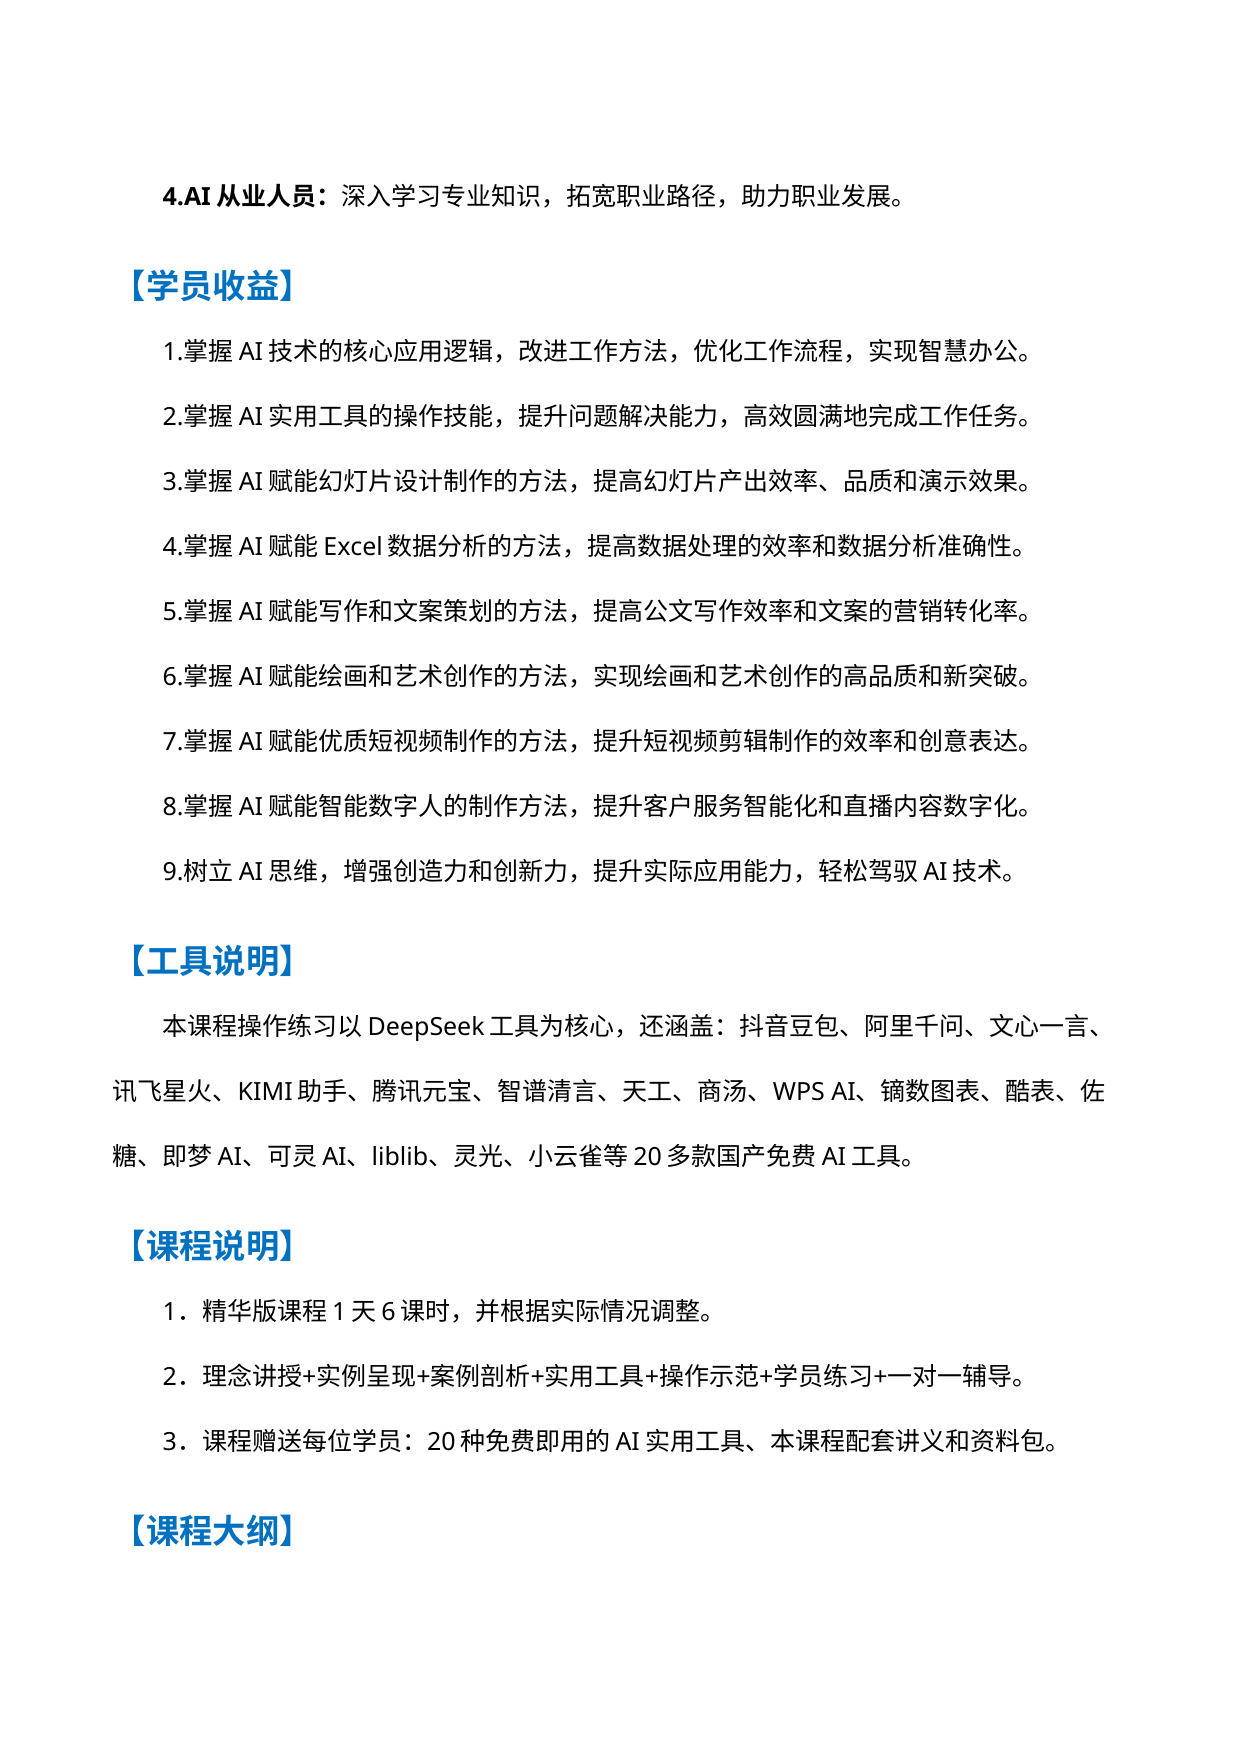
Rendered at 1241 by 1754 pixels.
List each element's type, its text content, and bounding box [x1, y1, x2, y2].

text 9.树立AI思维，增强创造力和创新力，提升实际应用能力，轻松驾驭AI技术。 [112, 837, 1128, 902]
text 8.掌握AI赋能智能数字人的制作方法，提升客户服务智能化和直播内容数字化。 [112, 772, 1128, 837]
text 2．理念讲授+实例呈现+案例剖析+实用工具+操作示范+学员练习+一对一辅导。 [112, 1342, 1128, 1407]
text 【课程大纲】 [112, 1497, 1128, 1562]
text 【课程说明】 [112, 1212, 1128, 1277]
text 【工具说明】 [112, 927, 1128, 992]
text 【学员收益】 [112, 252, 1128, 317]
text 4.AI从业人员：深入学习专业知识，拓宽职业路径，助力职业发展。 [112, 162, 1128, 227]
text 7.掌握AI赋能优质短视频制作的方法，提升短视频剪辑制作的效率和创意表达。 [112, 707, 1128, 772]
text 5.掌握AI赋能写作和文案策划的方法，提高公文写作效率和文案的营销转化率。 [112, 577, 1128, 642]
text 1.掌握AI技术的核心应用逻辑，改进工作方法，优化工作流程，实现智慧办公。 [112, 317, 1128, 382]
text 4.掌握AI赋能Excel数据分析的方法，提高数据处理的效率和数据分析准确性。 [112, 512, 1128, 577]
text 3．课程赠送每位学员：20种免费即用的AI实用工具、本课程配套讲义和资料包。 [112, 1407, 1128, 1472]
text 1．精华版课程1天6课时，并根据实际情况调整。 [112, 1277, 1128, 1342]
text 本课程操作练习以DeepSeek工具为核心，还涵盖：抖音豆包、阿里千问、文心一言、讯飞星火、KIMI助手、腾讯元宝、智谱清言、天工、商汤、WPS AI、镝数图表、酷表、佐糖、即梦AI、可灵AI、liblib、灵光、小云雀等20多款国产免费AI工具。 [112, 992, 1128, 1187]
text 6.掌握AI赋能绘画和艺术创作的方法，实现绘画和艺术创作的高品质和新突破。 [112, 642, 1128, 707]
text 2.掌握AI实用工具的操作技能，提升问题解决能力，高效圆满地完成工作任务。 [112, 382, 1128, 447]
text 3.掌握AI赋能幻灯片设计制作的方法，提高幻灯片产出效率、品质和演示效果。 [112, 447, 1128, 512]
